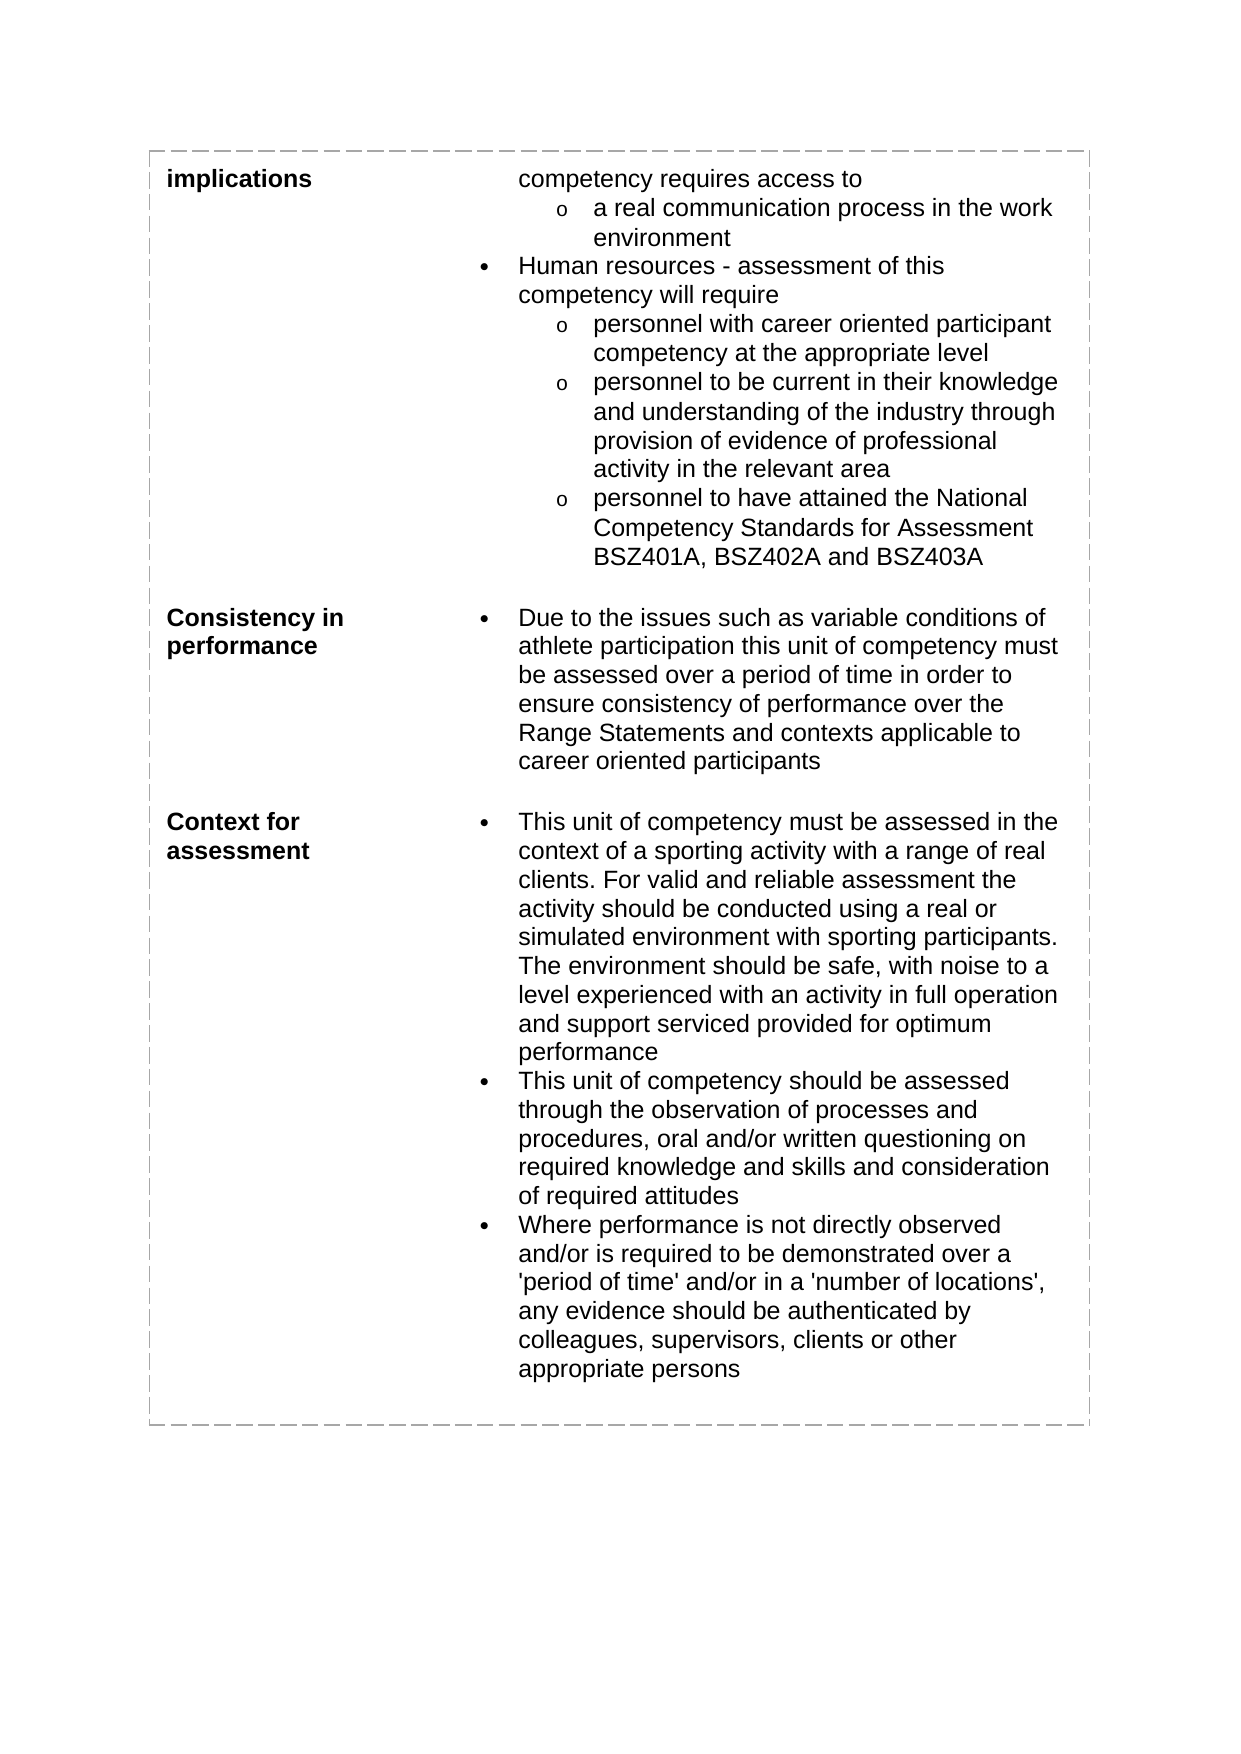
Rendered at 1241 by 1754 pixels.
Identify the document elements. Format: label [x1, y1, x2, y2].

table_header [149, 150, 1089, 1424]
